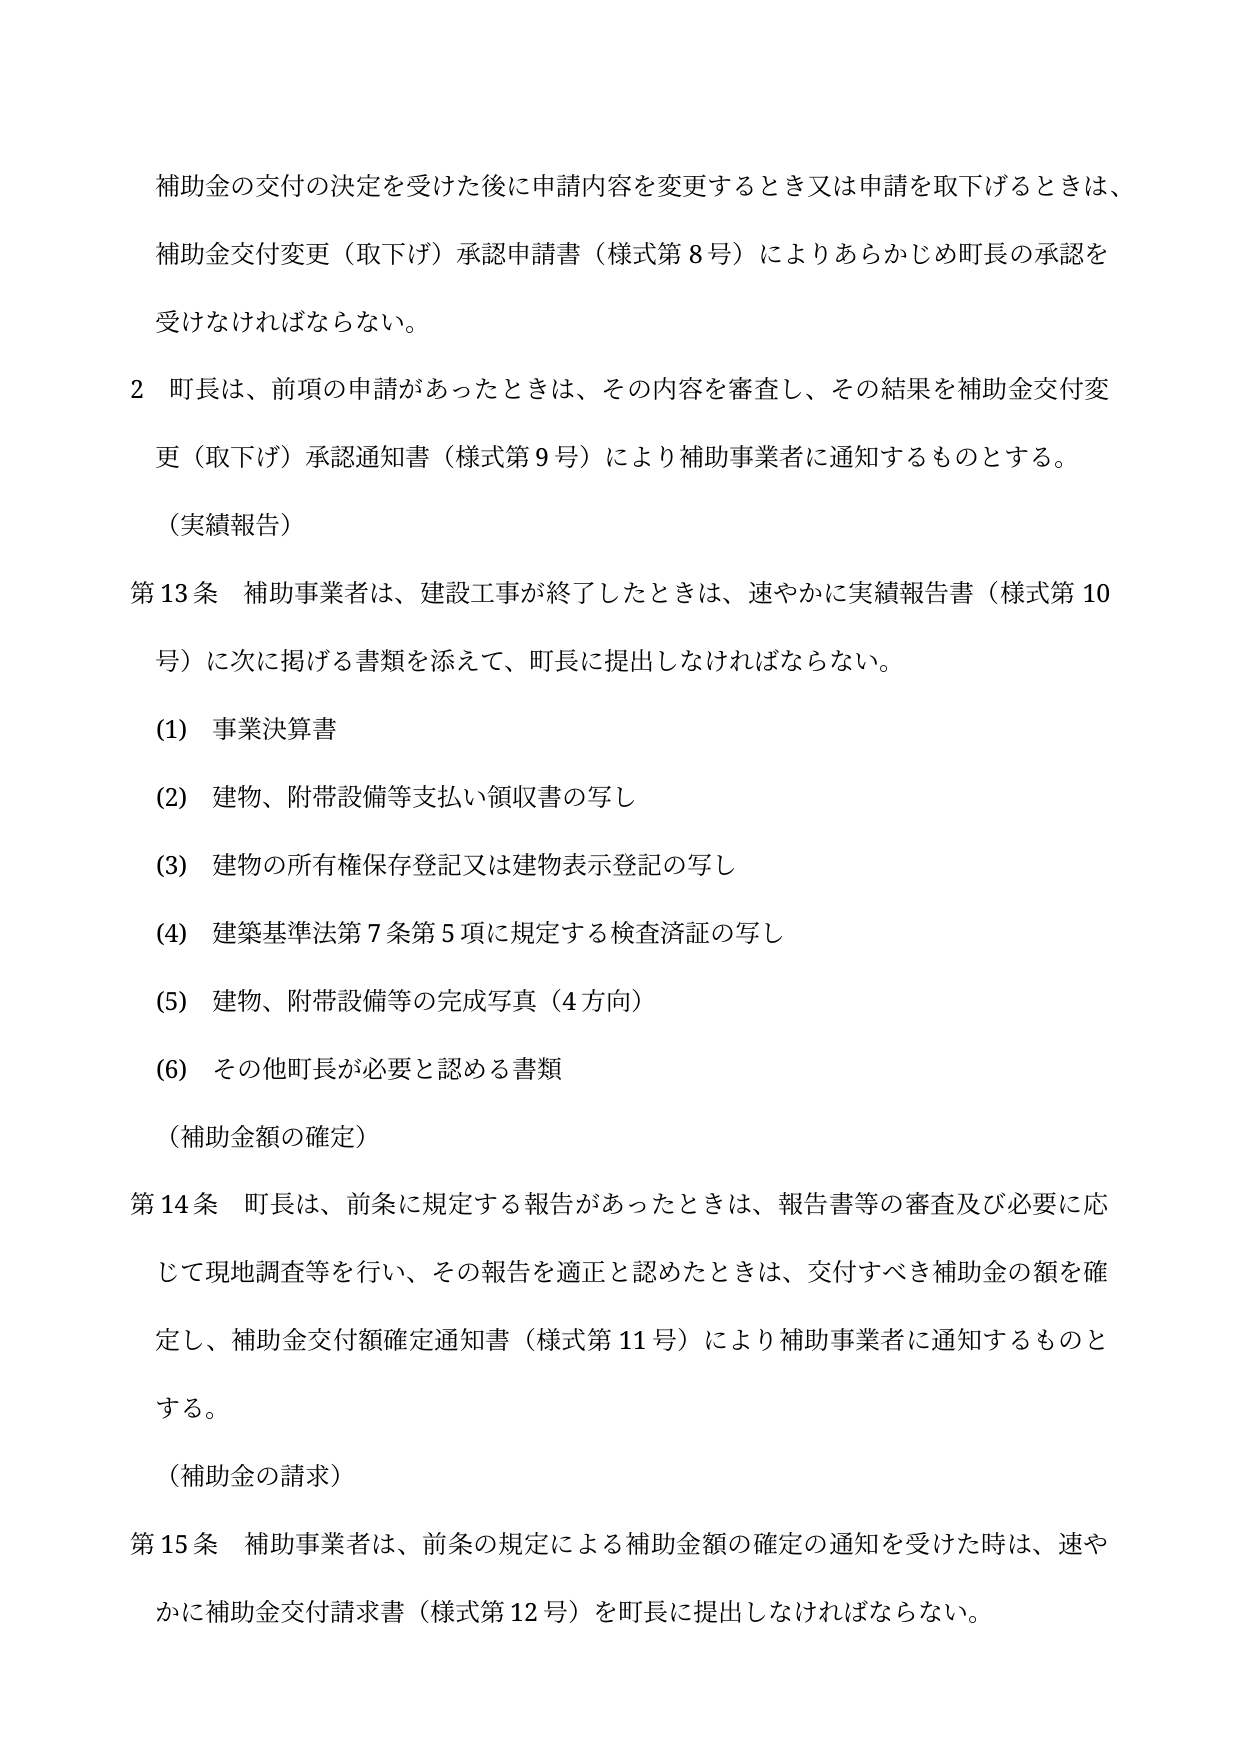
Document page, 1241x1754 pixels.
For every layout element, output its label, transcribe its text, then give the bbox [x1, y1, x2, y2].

text (2) 建物、附帯設備等支払い領収書の写し [156, 762, 1110, 830]
text (3) 建物の所有権保存登記又は建物表示登記の写し [156, 830, 1110, 898]
text (4) 建築基準法第7条第5項に規定する検査済証の写し [156, 898, 1110, 966]
text 第15条 補助事業者は、前条の規定による補助金額の確定の通知を受けた時は、速やかに補助金交付請求書（様式第12号）を町長に提出しなければならない。 [130, 1509, 1110, 1645]
text (5) 建物、附帯設備等の完成写真（4方向） [156, 966, 1110, 1033]
text 第14条 町長は、前条に規定する報告があったときは、報告書等の審査及び必要に応じて現地調査等を行い、その報告を適正と認めたときは、交付すべき補助金の額を確定し、補助金交付額確定通知書（様式第11号）により補助事業者に通知するものとする。 [130, 1169, 1110, 1441]
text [130, 151, 1110, 354]
text （実績報告） [130, 490, 1110, 558]
text 第13条 補助事業者は、建設工事が終了したときは、速やかに実績報告書（様式第10号）に次に掲げる書類を添えて、町長に提出しなければならない。 [130, 558, 1110, 694]
text (1) 事業決算書 [156, 694, 1110, 762]
text （補助金額の確定） [130, 1101, 1110, 1169]
text （補助金の請求） [130, 1441, 1110, 1509]
text 2 町長は、前項の申請があったときは、その内容を審査し、その結果を補助金交付変更（取下げ）承認通知書（様式第9号）により補助事業者に通知するものとする。 [130, 354, 1110, 490]
text (6) その他町長が必要と認める書類 [156, 1033, 1110, 1101]
